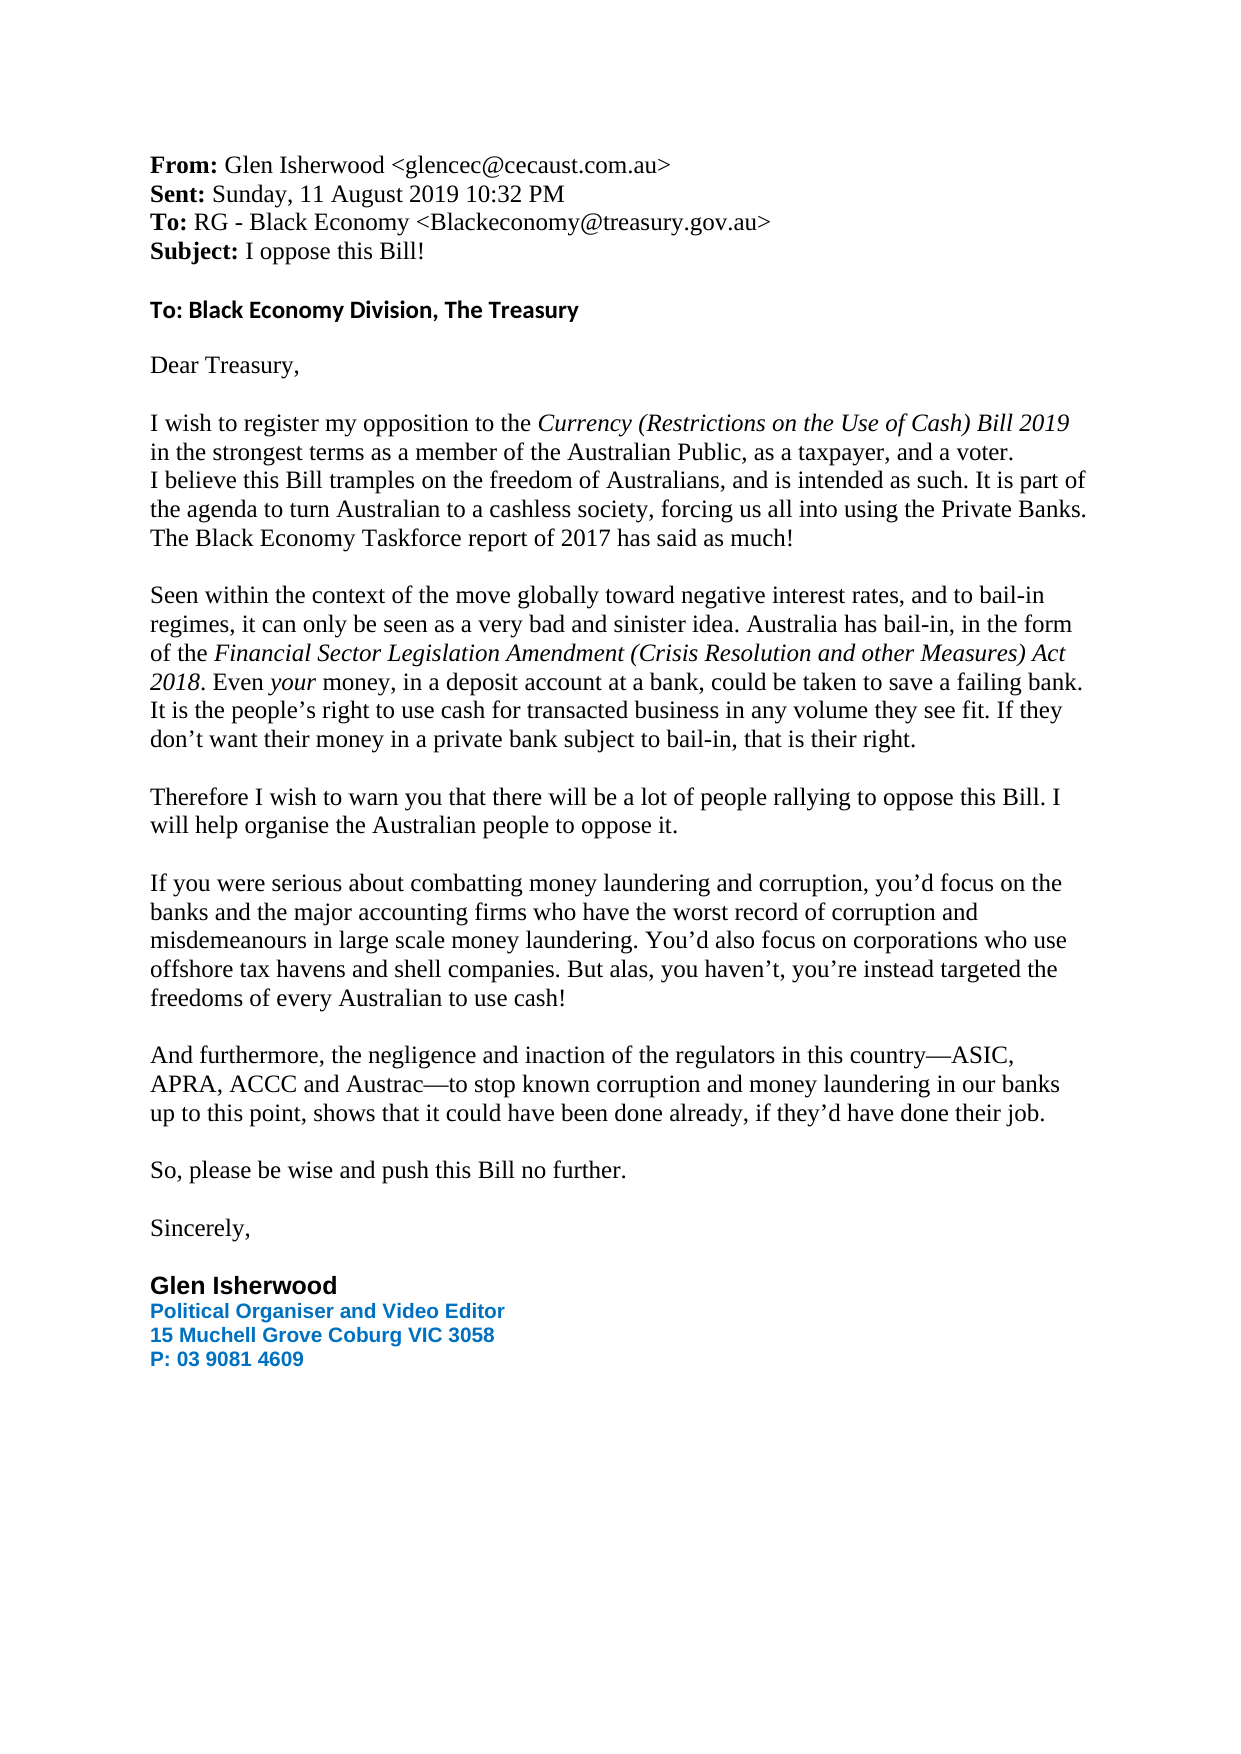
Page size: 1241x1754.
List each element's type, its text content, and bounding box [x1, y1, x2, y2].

text Political Organiser and Video Editor [150, 1299, 1090, 1323]
text If you were serious about combatting money laundering and corruption, you’d focus on the banks and the major accounting firms who have the worst record of corruption and misdemeanours in large scale money laundering. You’d also focus on corporations who use offshore tax havens and shell companies. But alas, you haven’t, you’re instead targeted the freedoms of every Australian to use cash! [150, 868, 1090, 1012]
text And furthermore, the negligence and inaction of the regulators in this country—ASIC, APRA, ACCC and Austrac—to stop known corruption and money laundering in our banks up to this point, shows that it could have been done already, if they’d have done their job. [150, 1041, 1090, 1127]
text Sincerely, [150, 1213, 1090, 1242]
text P: 03 9081 4609 [150, 1347, 1090, 1371]
text Therefore I wish to warn you that there will be a lot of people rallying to oppose this Bill. I will help organise the Australian people to oppose it. [150, 782, 1090, 839]
text I wish to register my opposition to the Currency (Restrictions on the Use of Cash) Bill 2019 in the strongest terms as a member of the Australian Public, as a taxpayer, and a voter. [150, 408, 1090, 466]
text So, please be wise and push this Bill no further. [150, 1156, 1090, 1184]
text Dear Treasury, [150, 351, 1090, 379]
text Glen Isherwood [150, 1271, 1090, 1299]
text Seen within the context of the move globally toward negative interest rates, and to bail-in regimes, it can only be seen as a very bad and sinister idea. Australia has bail-in, in the form of the Financial Sector Legislation Amendment (Crisis Resolution and other Measures) Act 2018. Even your money, in a deposit account at a bank, could be taken to save a failing bank. It is the people’s right to use cash for transacted business in any volume they see fit. If they don’t want their money in a private bank subject to bail-in, that is their right. [150, 581, 1090, 753]
text I believe this Bill tramples on the freedom of Australians, and is intended as such. It is part of the agenda to turn Australian to a cashless society, forcing us all into using the Private Banks. The Black Economy Taskforce report of 2017 has said as much! [150, 466, 1090, 552]
text From: Glen Isherwood <glencec@cecaust.com.au> Sent: Sunday, 11 August 2019 10:32 PM To: RG - Black Economy <Blackeconomy@treasury.gov.au> Subject: I oppose this Bill! [150, 150, 1090, 265]
text To: Black Economy Division, The Treasury [150, 294, 1090, 324]
text 15 Muchell Grove Coburg VIC 3058 [150, 1323, 1090, 1347]
